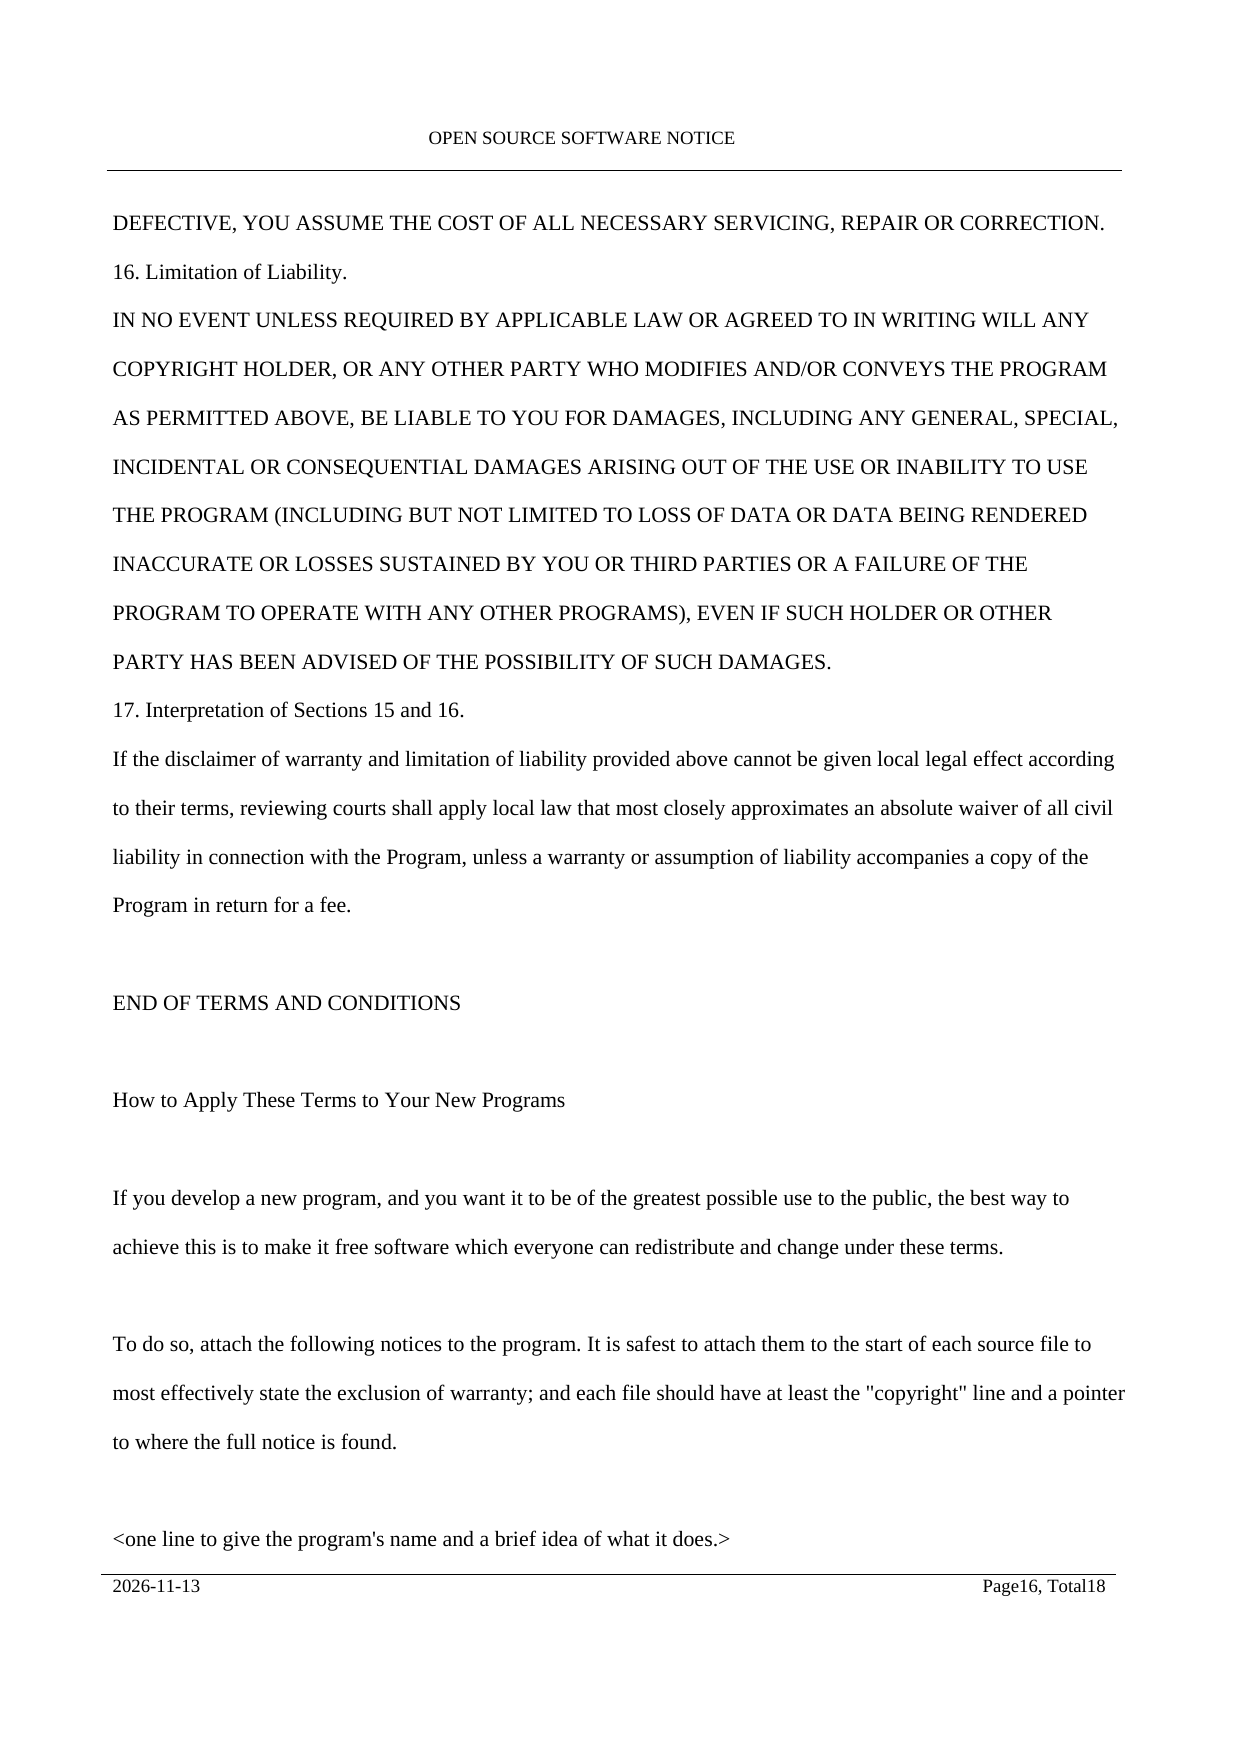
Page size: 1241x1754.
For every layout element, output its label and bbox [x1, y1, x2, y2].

text [112, 206, 1128, 1555]
